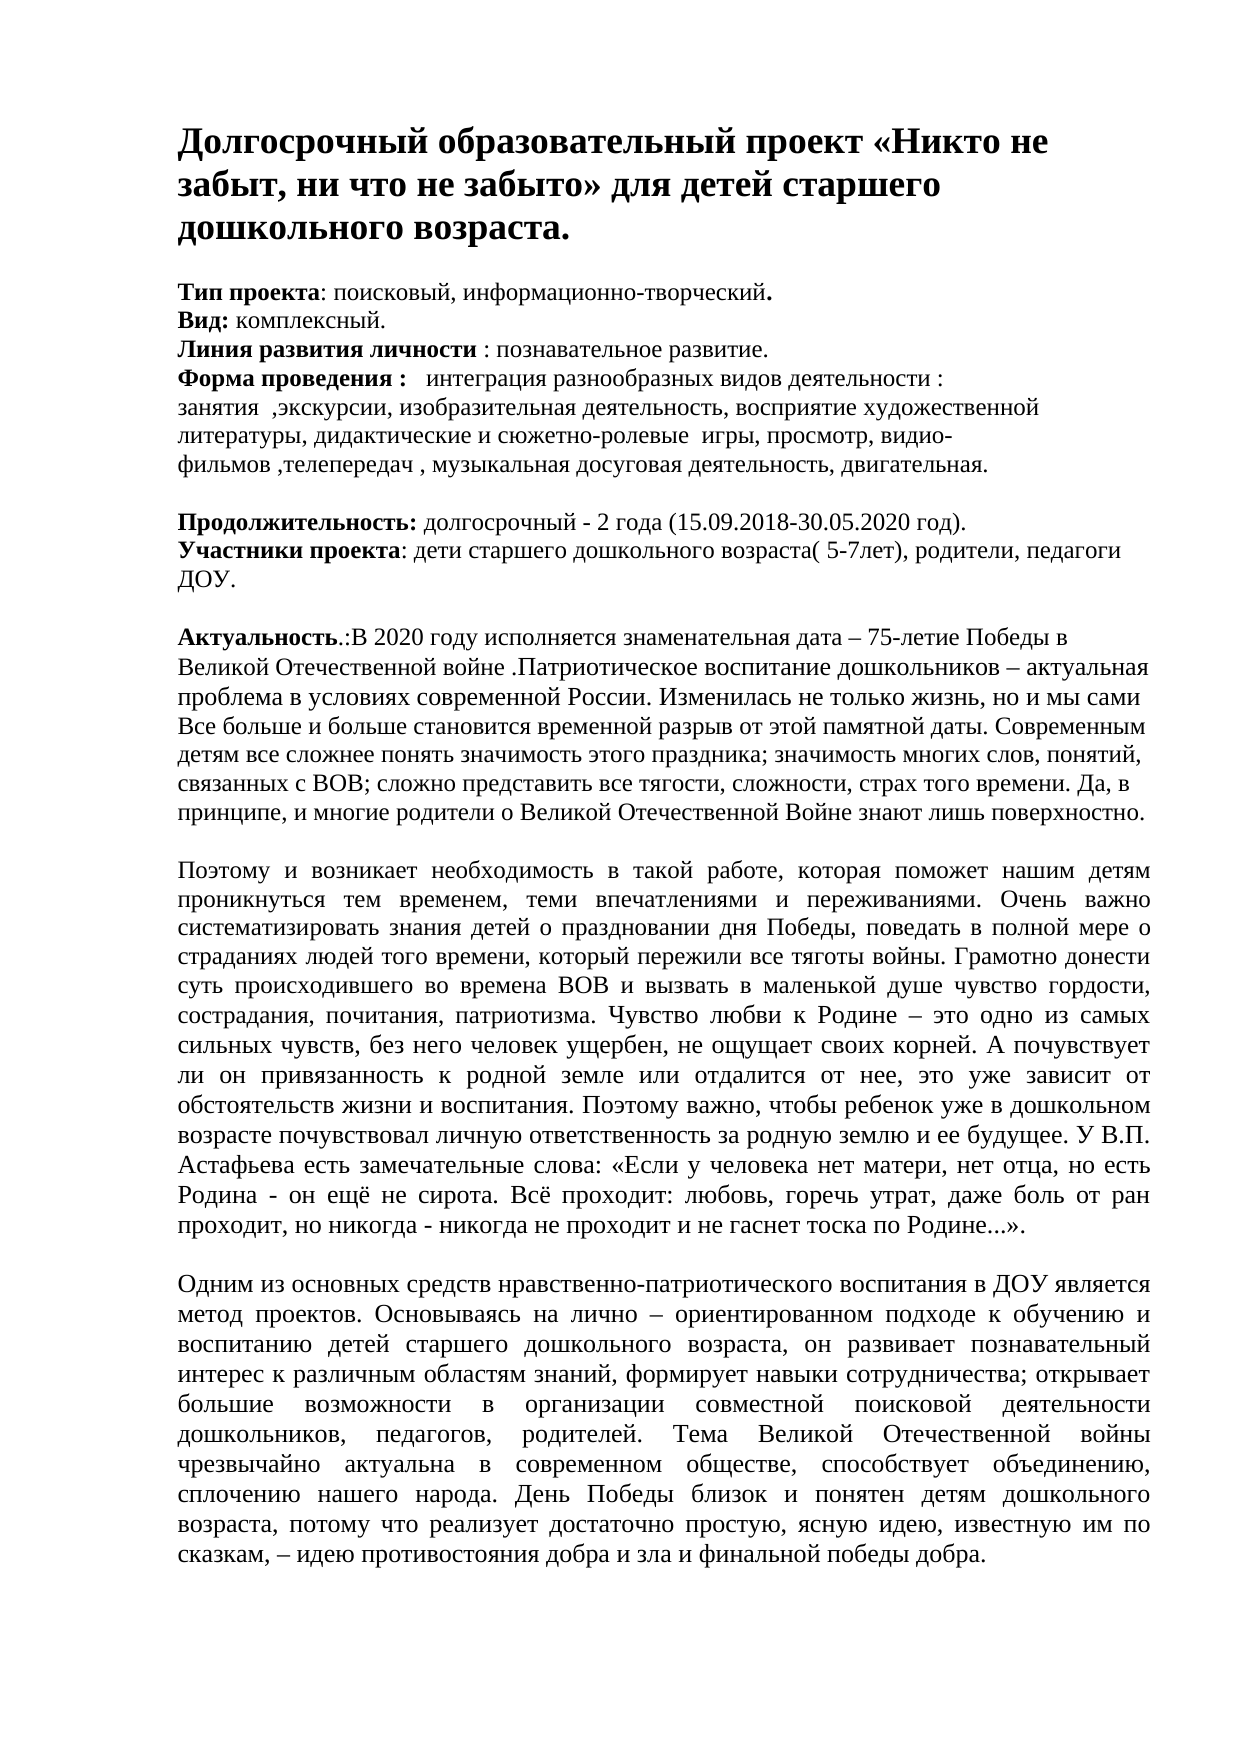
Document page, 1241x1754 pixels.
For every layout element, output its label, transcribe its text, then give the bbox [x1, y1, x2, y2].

text Одним из основных средств нравственно-патриотического воспитания в ДОУ является метод проектов. Основываясь на лично – ориентированном подходе к обучению и воспитанию детей старшего дошкольного возраста, он развивает познавательный интерес к различным областям знаний, формирует навыки сотрудничества; открывает большие возможности в организации совместной поисковой деятельности дошкольников, педагогов, родителей. Тема Великой Отечественной войны чрезвычайно актуальна в современном обществе, способствует объединению, сплочению нашего народа. День Победы близок и понятен детям дошкольного возраста, потому что реализует достаточно простую, ясную идею, известную им по сказкам, – идею противостояния добра и зла и финальной победы добра. [177, 1268, 1152, 1568]
text Долгосрочный образовательный проект «Никто не забыт, ни что не забыто» для детей старшего дошкольного возраста. [177, 118, 1152, 247]
text Тип проекта: поисковый, информационно-творческий. Вид: комплексный. Линия развития личности : познавательное развитие. Форма проведения : интеграция разнообразных видов деятельности : занятия ,экскурсии, изобразительная деятельность, восприятие художественной литературы, дидактические и сюжетно-ролевые игры, просмотр, видио- фильмов ,телепередач , музыкальная досуговая деятельность, двигательная. Продолжительность: долгосрочный - 2 года (15.09.2018-30.05.2020 год). Участники проекта: дети старшего дошкольного возраста( 5-7лет), родители, педагоги ДОУ. [177, 277, 1152, 593]
text Поэтому и возникает необходимость в такой работе, которая поможет нашим детям проникнуться тем временем, теми впечатлениями и переживаниями. Очень важно систематизировать знания детей о праздновании дня Победы, поведать в полной мере о страданиях людей того времени, который пережили все тяготы войны. Грамотно донести суть происходившего во времена ВОВ и вызвать в маленькой душе чувство гордости, сострадания, почитания, патриотизма. Чувство любви к Родине – это одно из самых сильных чувств, без него человек ущербен, не ощущает своих корней. А почувствует ли он привязанность к родной земле или отдалится от нее, это уже зависит от обстоятельств жизни и воспитания. Поэтому важно, чтобы ребенок уже в дошкольном возрасте почувствовал личную ответственность за родную землю и ее будущее. У В.П. Астафьева есть замечательные слова: «Если у человека нет матери, нет отца, но есть Родина - он ещё не сирота. Всё проходит: любовь, горечь утрат, даже боль от ран проходит, но никогда - никогда не проходит и не гаснет тоска по Родине...». [177, 855, 1152, 1239]
text Актуальность.:В 2020 году исполняется знаменательная дата – 75-летие Победы в Великой Отечественной войне .Патриотическое воспитание дошкольников – актуальная проблема в условиях современной России. Изменилась не только жизнь, но и мы сами Все больше и больше становится временной разрыв от этой памятной даты. Современным детям все сложнее понять значимость этого праздника; значимость многих слов, понятий, связанных с ВОВ; сложно представить все тягости, сложности, страх того времени. Да, в принципе, и многие родители о Великой Отечественной Войне знают лишь поверхностно. [177, 622, 1152, 826]
